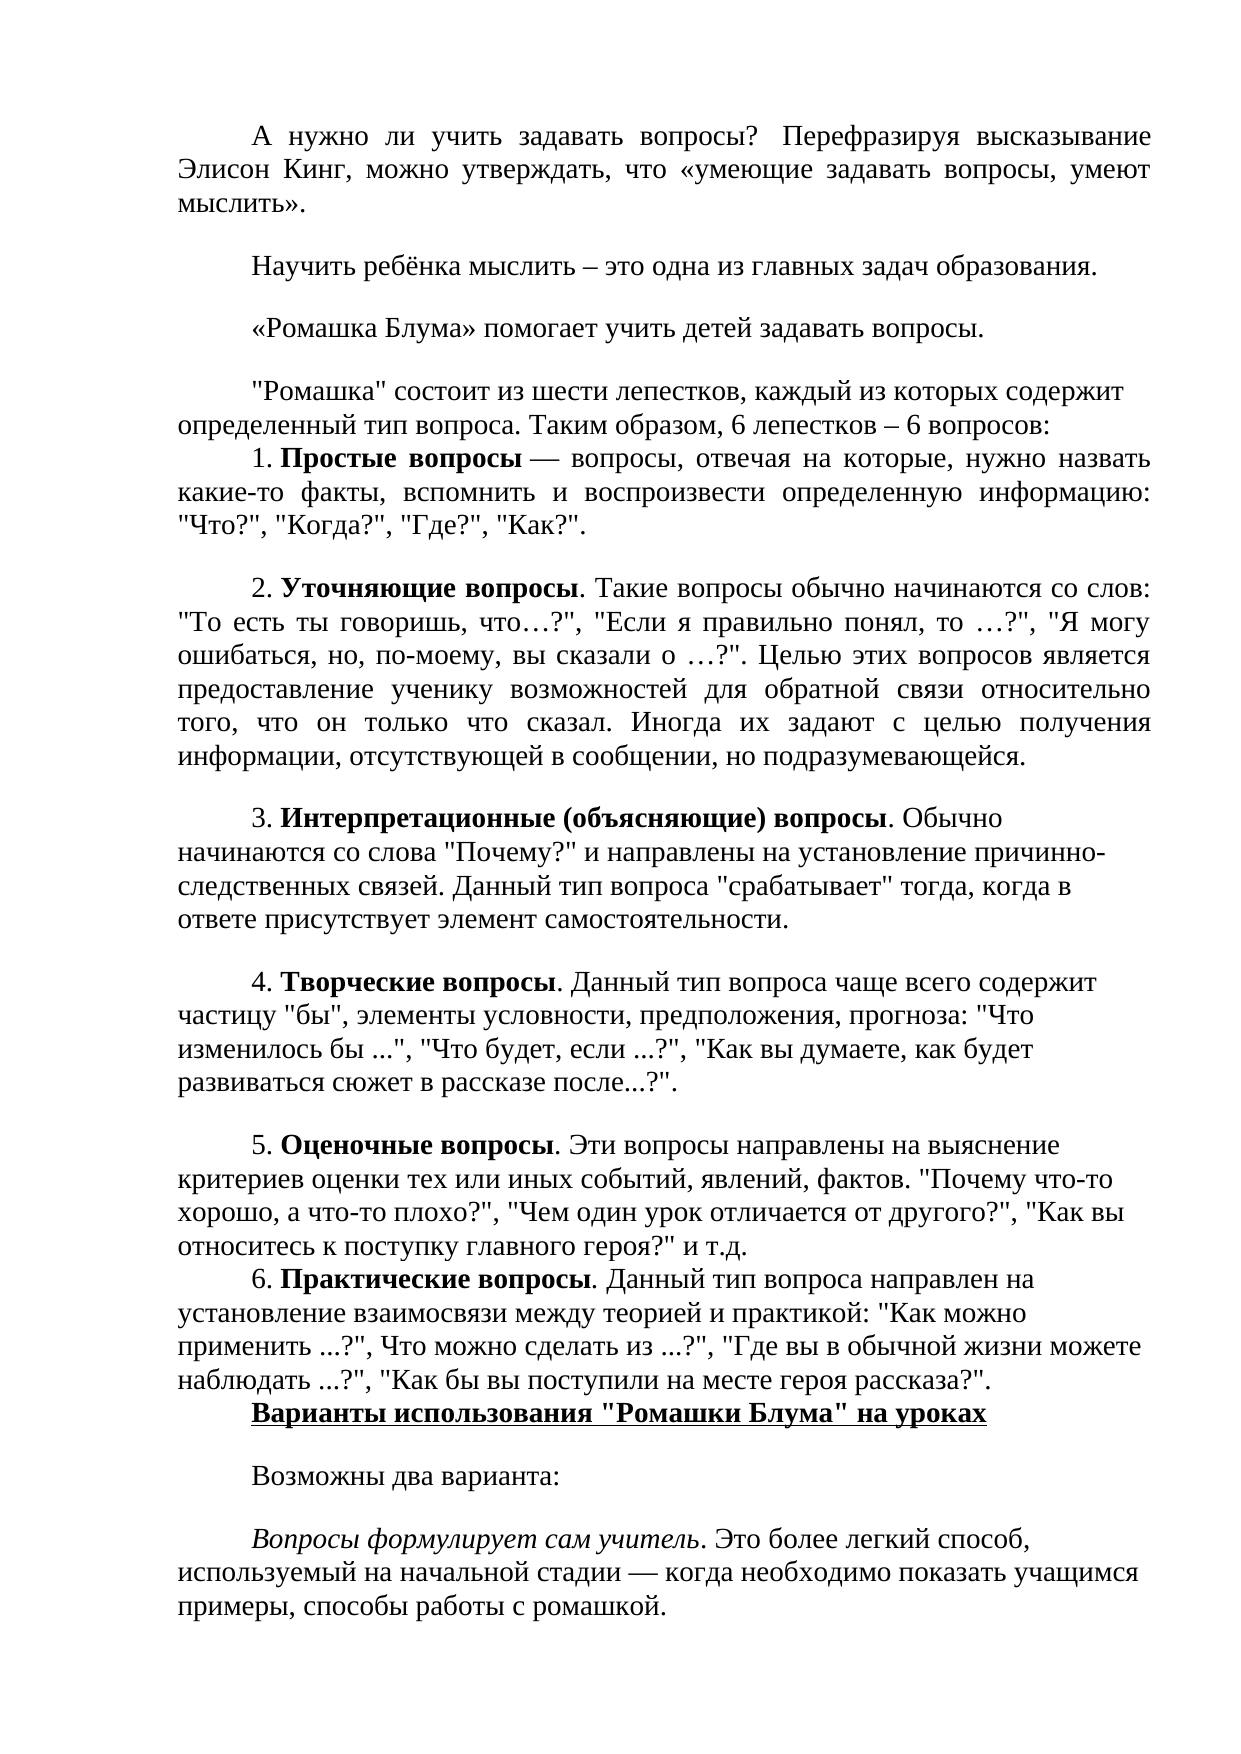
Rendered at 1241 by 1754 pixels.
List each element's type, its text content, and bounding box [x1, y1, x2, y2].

text 4. Творческие вопросы. Данный тип вопроса чаще всего содержит частицу "бы", элементы условности, предположения, прогноза: "Что изменилось бы ...", "Что будет, если ...?", "Как вы думаете, как будет развиваться сюжет в рассказе после...?". [177, 964, 1152, 1098]
text "Ромашка" состоит из шести лепестков, каждый из которых содержит определенный тип вопроса. Таким образом, 6 лепестков – 6 вопросов: [177, 373, 1152, 440]
text Возможны два варианта: [177, 1458, 1152, 1492]
text 3. Интерпретационные (объясняющие) вопросы. Обычно начинаются со слова "Почему?" и направлены на установление причинно-следственных связей. Данный тип вопроса "срабатывает" тогда, когда в ответе присутствует элемент самостоятельности. [177, 801, 1152, 935]
text 6. Практические вопросы. Данный тип вопроса направлен на установление взаимосвязи между теорией и практикой: "Как можно применить ...?", Что можно сделать из ...?", "Где вы в обычной жизни можете наблюдать ...?", "Как бы вы поступили на месте героя рассказа?". [177, 1261, 1152, 1396]
text «Ромашка Блума» помогает учить детей задавать вопросы. [177, 311, 1152, 344]
text 1. Простые вопросы — вопросы, отвечая на которые, нужно назвать какие-то факты, вспомнить и воспроизвести определенную информацию: "Что?", "Когда?", "Где?", "Как?". [177, 440, 1152, 541]
text 2. Уточняющие вопросы. Такие вопросы обычно начинаются со слов: "То есть ты говоришь, что…?", "Если я правильно понял, то …?", "Я могу ошибаться, но, по-моему, вы сказали о …?". Целью этих вопросов является предоставление ученику возможностей для обратной связи относительно того, что он только что сказал. Иногда их задают с целью получения информации, отсутствующей в сообщении, но подразумевающейся. [177, 570, 1152, 771]
text А нужно ли учить задавать вопросы? Перефразируя высказывание Элисон Кинг, можно утверждать, что «умеющие задавать вопросы, умеют мыслить». [177, 118, 1152, 219]
text 5. Оценочные вопросы. Эти вопросы направлены на выяснение критериев оценки тех или иных событий, явлений, фактов. "Почему что-то хорошо, а что-то плохо?", "Чем один урок отличается от другого?", "Как вы относитесь к поступку главного героя?" и т.д. [177, 1127, 1152, 1261]
text Вопросы формулирует сам учитель. Это более легкий способ, используемый на начальной стадии — когда необходимо показать учащимся примеры, способы работы с ромашкой. [177, 1521, 1152, 1622]
text Научить ребёнка мыслить – это одна из главных задач образования. [177, 248, 1152, 281]
text Варианты использования "Ромашки Блума" на уроках [177, 1396, 1152, 1429]
